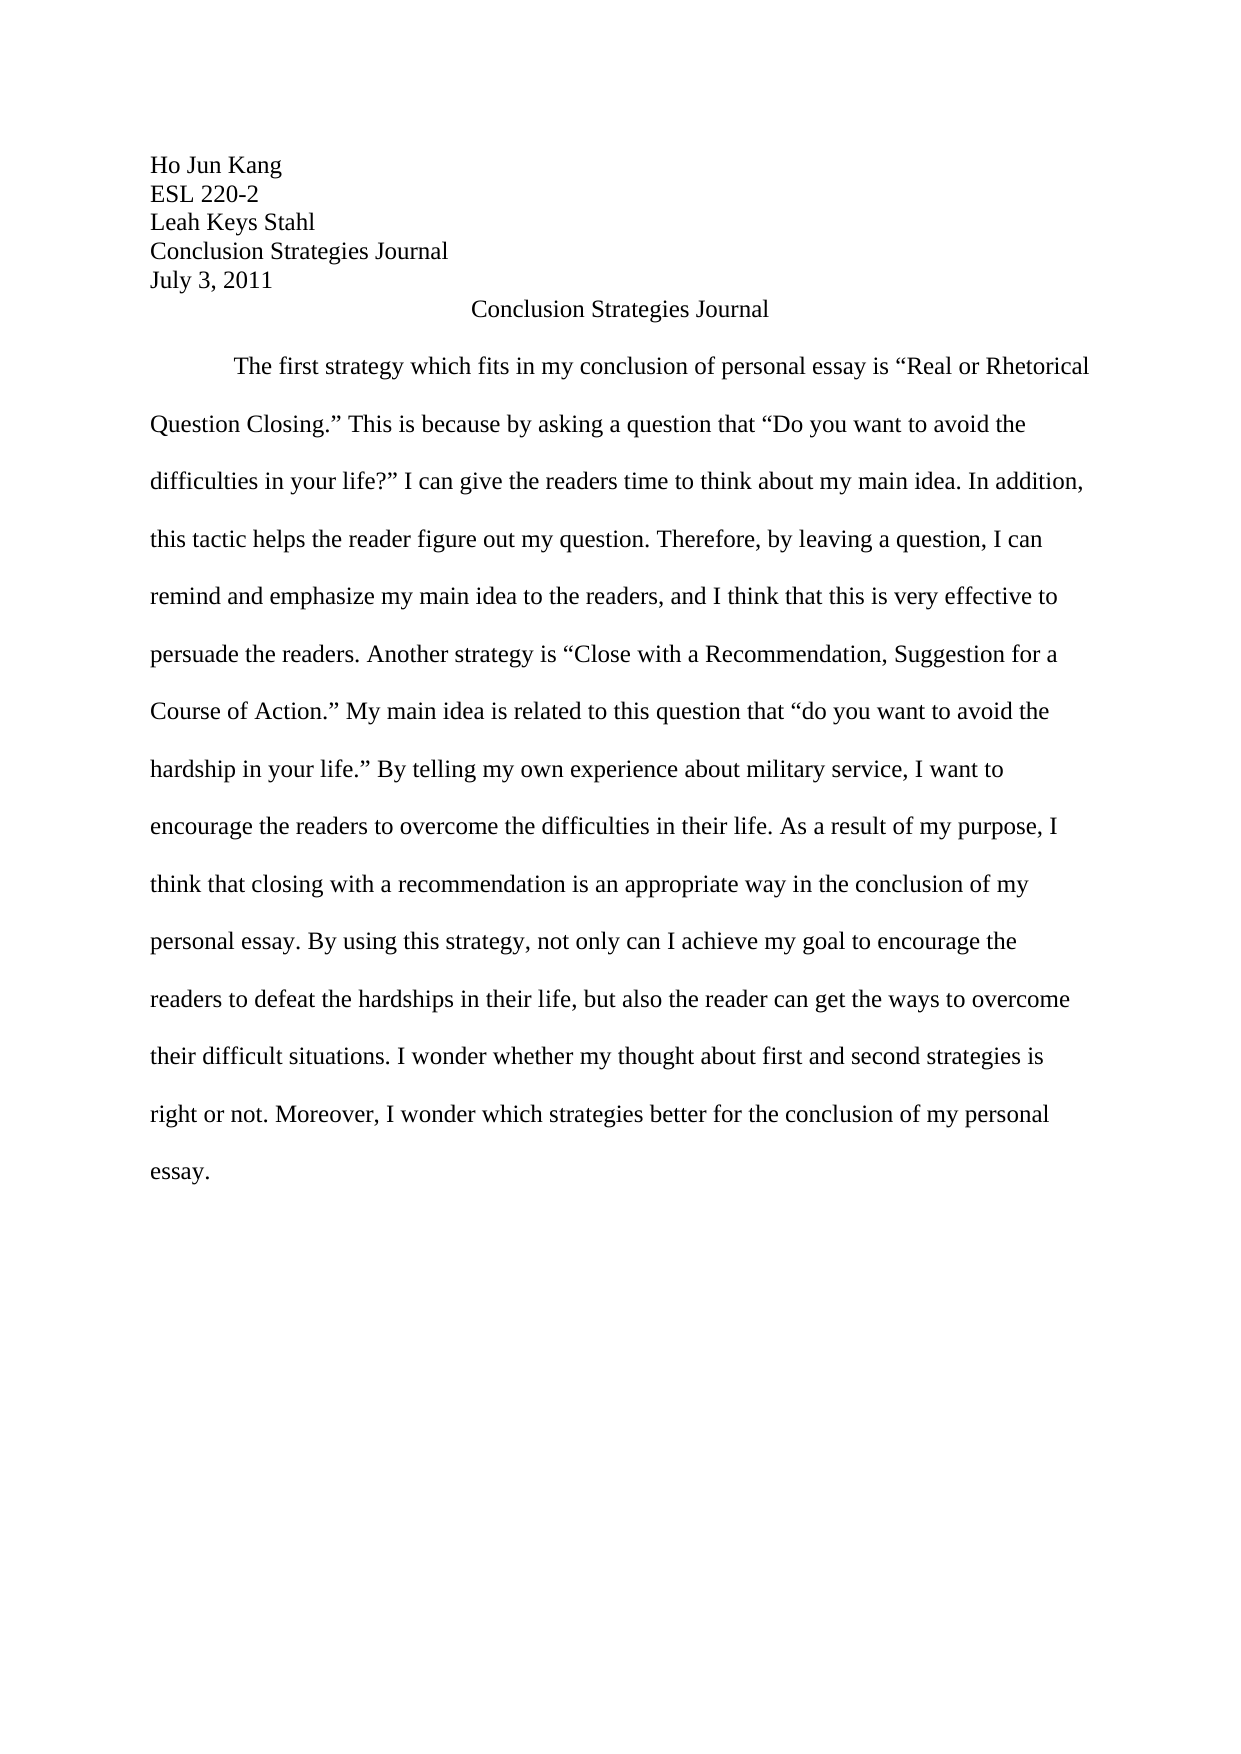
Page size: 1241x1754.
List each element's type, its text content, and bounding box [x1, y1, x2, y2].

text Leah Keys Stahl [150, 207, 1090, 236]
text Conclusion Strategies Journal [150, 236, 1090, 265]
text The first strategy which fits in my conclusion of personal essay is “Real or Rhetorical Question Closing.” This is because by asking a question that “Do you want to avoid the difficulties in your life?” I can give the readers time to think about my main idea. In addition, this tactic helps the reader figure out my question. Therefore, by leaving a question, I can remind and emphasize my main idea to the readers, and I think that this is very effective to persuade the readers. Another strategy is “Close with a Recommendation, Suggestion for a Course of Action.” My main idea is related to this question that “do you want to avoid the hardship in your life.” By telling my own experience about military service, I want to encourage the readers to overcome the difficulties in their life. As a result of my purpose, I think that closing with a recommendation is an appropriate way in the conclusion of my personal essay. By using this strategy, not only can I achieve my goal to encourage the readers to defeat the hardships in their life, but also the reader can get the ways to overcome their difficult situations. I wonder whether my thought about first and second strategies is right or not. Moreover, I wonder which strategies better for the conclusion of my personal essay. [150, 351, 1090, 1185]
text Conclusion Strategies Journal [150, 294, 1090, 322]
text July 3, 2011 [150, 265, 1090, 294]
text Ho Jun Kang [150, 150, 1090, 179]
text ESL 220-2 [150, 179, 1090, 207]
